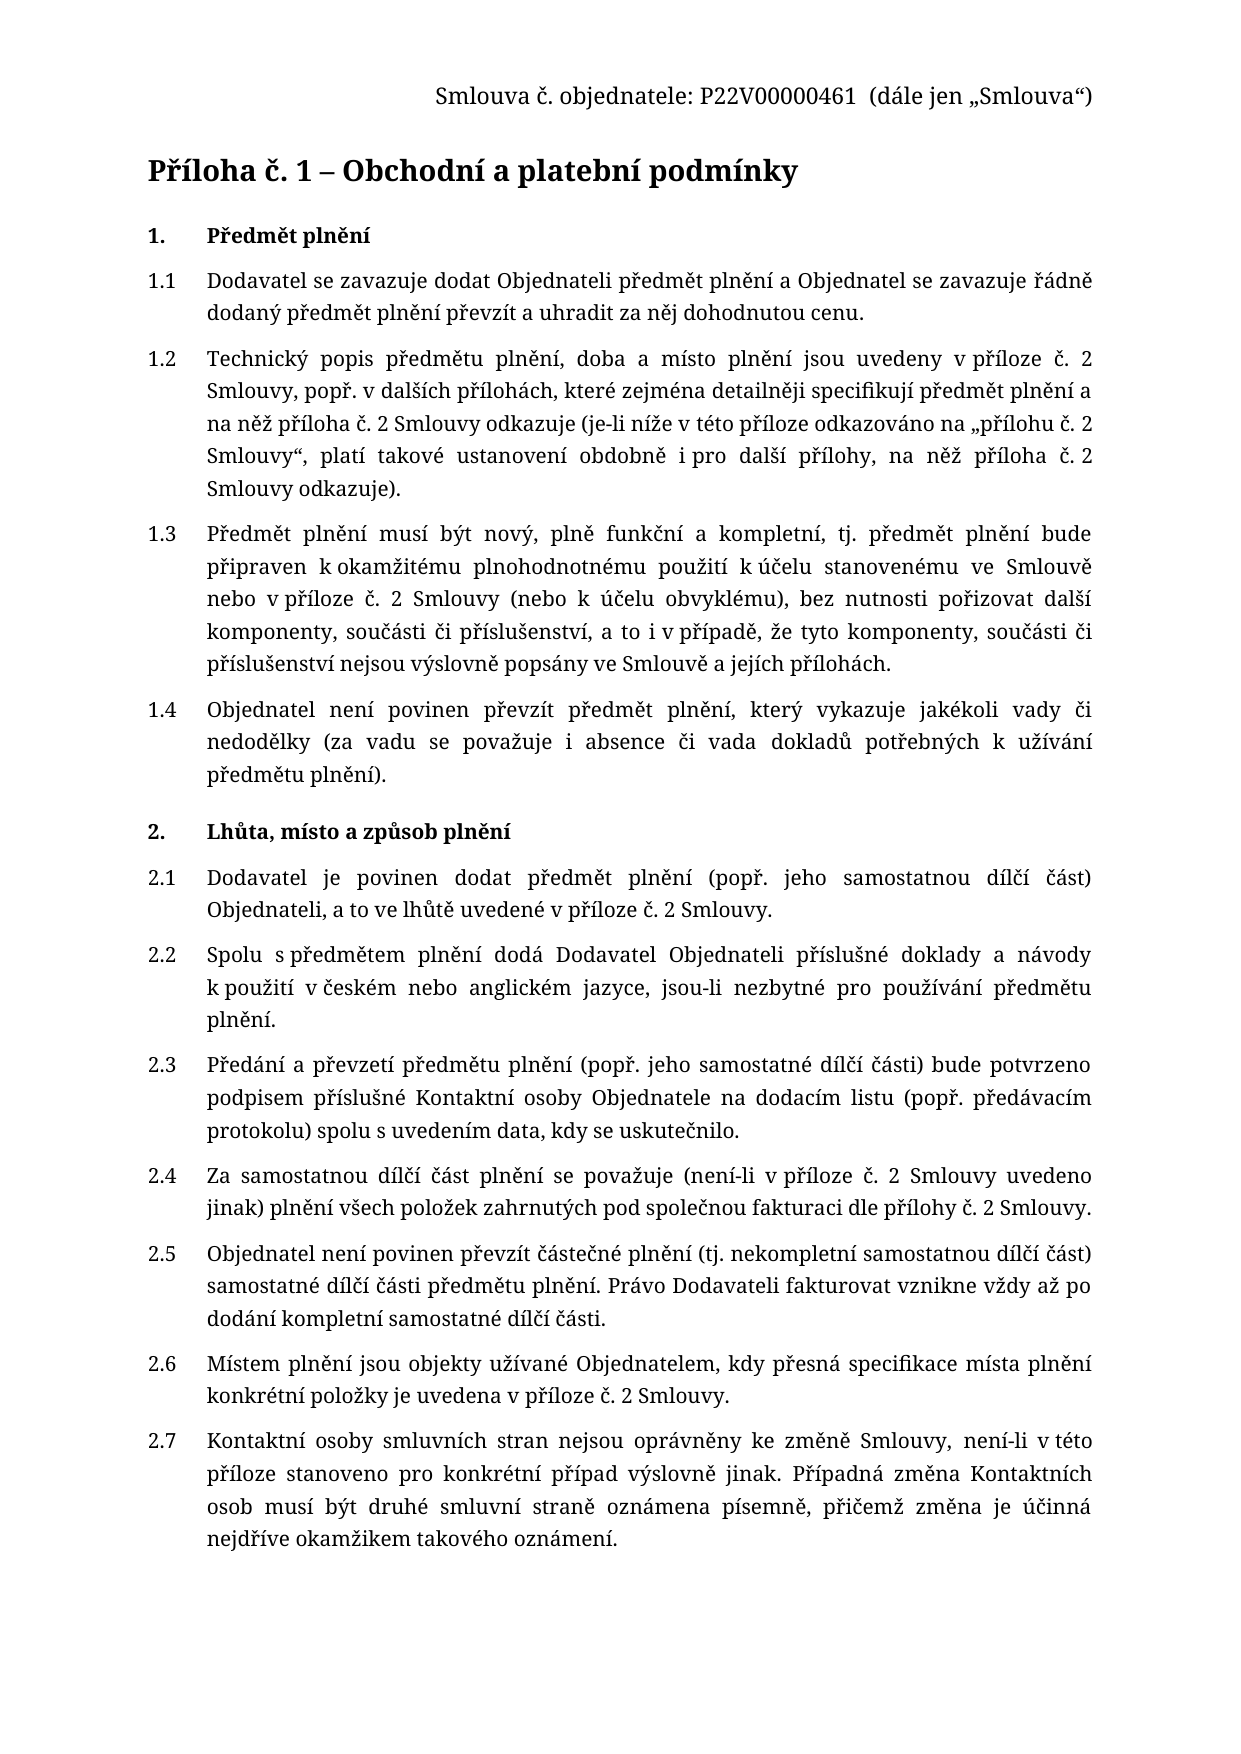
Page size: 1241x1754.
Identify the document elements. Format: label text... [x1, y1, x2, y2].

text Příloha č. 1 – Obchodní a platební podmínky [148, 150, 1093, 190]
list Technický popis předmětu plnění, doba a místo plnění jsou uvedeny v příloze č. 2 Smlouvy, popř. v dalších přílohách, které zejména detailněji specifikují předmět plnění a na něž příloha č. 2 Smlouvy odkazuje (je-li níže v této příloze odkazováno na „přílohu č. 2 Smlouvy“, platí takové ustanovení obdobně i pro další přílohy, na něž příloha č. 2 Smlouvy odkazuje). [148, 344, 1093, 502]
list Předmět plnění [148, 221, 1093, 249]
list Objednatel není povinen převzít předmět plnění, který vykazuje jakékoli vady či nedodělky (za vadu se považuje i absence či vada dokladů potřebných k užívání předmětu plnění). [148, 695, 1093, 788]
list Místem plnění jsou objekty užívané Objednatelem, kdy přesná specifikace místa plnění konkrétní položky je uvedena v příloze č. 2 Smlouvy. [148, 1349, 1093, 1410]
list Objednatel není povinen převzít částečné plnění (tj. nekompletní samostatnou dílčí část) samostatné dílčí části předmětu plnění. Právo Dodavateli fakturovat vznikne vždy až po dodání kompletní samostatné dílčí části. [148, 1239, 1093, 1332]
list Spolu s předmětem plnění dodá Dodavatel Objednateli příslušné doklady a návody k použití v českém nebo anglickém jazyce, jsou-li nezbytné pro používání předmětu plnění. [148, 940, 1093, 1034]
list Za samostatnou dílčí část plnění se považuje (není-li v příloze č. 2 Smlouvy uvedeno jinak) plnění všech položek zahrnutých pod společnou fakturaci dle přílohy č. 2 Smlouvy. [148, 1161, 1093, 1222]
list Dodavatel je povinen dodat předmět plnění (popř. jeho samostatnou dílčí část) Objednateli, a to ve lhůtě uvedené v příloze č. 2 Smlouvy. [148, 863, 1093, 924]
list Kontaktní osoby smluvních stran nejsou oprávněny ke změně Smlouvy, není-li v této příloze stanoveno pro konkrétní případ výslovně jinak. Případná změna Kontaktních osob musí být druhé smluvní straně oznámena písemně, přičemž změna je účinná nejdříve okamžikem takového oznámení. [148, 1427, 1093, 1553]
list Dodavatel se zavazuje dodat Objednateli předmět plnění a Objednatel se zavazuje řádně dodaný předmět plnění převzít a uhradit za něj dohodnutou cenu. [148, 266, 1093, 327]
list Předmět plnění musí být nový, plně funkční a kompletní, tj. předmět plnění bude připraven k okamžitému plnohodnotnému použití k účelu stanovenému ve Smlouvě nebo v příloze č. 2 Smlouvy (nebo k účelu obvyklému), bez nutnosti pořizovat další komponenty, součásti či příslušenství, a to i v případě, že tyto komponenty, součásti či příslušenství nejsou výslovně popsány ve Smlouvě a jejích přílohách. [148, 519, 1093, 678]
list Lhůta, místo a způsob plnění [148, 817, 1093, 846]
list Předání a převzetí předmětu plnění (popř. jeho samostatné dílčí části) bude potvrzeno podpisem příslušné Kontaktní osoby Objednatele na dodacím listu (popř. předávacím protokolu) spolu s uvedením data, kdy se uskutečnilo. [148, 1051, 1093, 1144]
